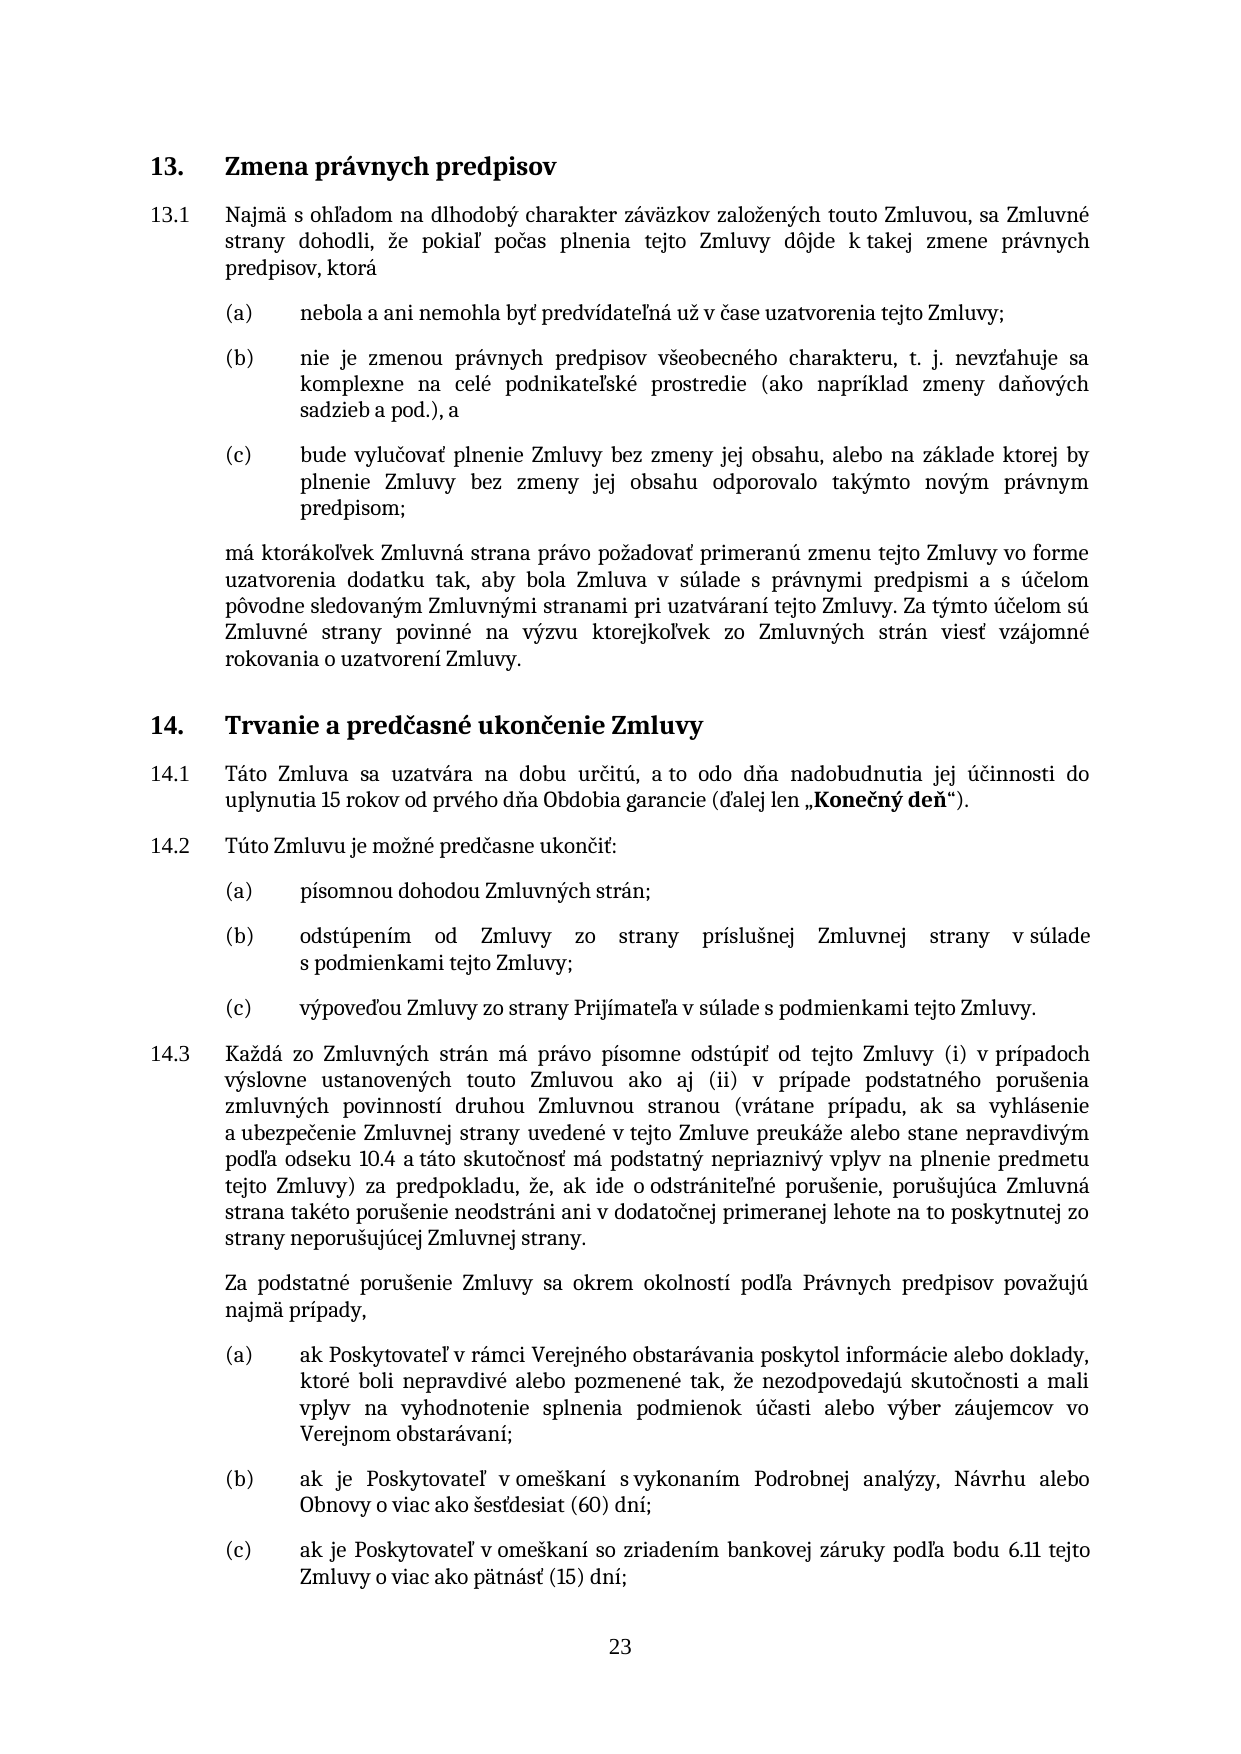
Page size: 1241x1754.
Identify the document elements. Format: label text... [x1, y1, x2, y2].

subtitle Zmena právnych predpisov [150, 150, 1090, 182]
subtitle odstúpením od Zmluvy zo strany príslušnej Zmluvnej strany v súlade s podmienkami tejto Zmluvy; [225, 923, 1090, 976]
subtitle Túto Zmluvu je možné predčasne ukončiť: [150, 832, 1090, 859]
subtitle bude vylučovať plnenie Zmluvy bez zmeny jej obsahu, alebo na základe ktorej by plnenie Zmluvy bez zmeny jej obsahu odporovalo takýmto novým právnym predpisom; [225, 442, 1090, 521]
subtitle výpoveďou Zmluvy zo strany Prijímateľa v súlade s podmienkami tejto Zmluvy. [225, 995, 1090, 1021]
subtitle Táto Zmluva sa uzatvára na dobu určitú, a to odo dňa nadobudnutia jej účinnosti do uplynutia 15 rokov od prvého dňa Obdobia garancie (ďalej len „Konečný deň“). [150, 760, 1090, 814]
subtitle má ktorákoľvek Zmluvná strana právo požadovať primeranú zmenu tejto Zmluvy vo forme uzatvorenia dodatku tak, aby bola Zmluva v súlade s právnymi predpismi a s účelom pôvodne sledovaným Zmluvnými stranami pri uzatváraní tejto Zmluvy. Za týmto účelom sú Zmluvné strany povinné na výzvu ktorejkoľvek zo Zmluvných strán viesť vzájomné rokovania o uzatvorení Zmluvy. [225, 540, 1090, 672]
subtitle nie je zmenou právnych predpisov všeobecného charakteru, t. j. nevzťahuje sa komplexne na celé podnikateľské prostredie (ako napríklad zmeny daňových sadzieb a pod.), a [225, 344, 1090, 423]
subtitle Trvanie a predčasné ukončenie Zmluvy [150, 709, 1090, 741]
subtitle ak Poskytovateľ v rámci Verejného obstarávania poskytol informácie alebo doklady, ktoré boli nepravdivé alebo pozmenené tak, že nezodpovedajú skutočnosti a mali vplyv na vyhodnotenie splnenia podmienok účasti alebo výber záujemcov vo Verejnom obstarávaní; [225, 1342, 1090, 1447]
subtitle nebola a ani nemohla byť predvídateľná už v čase uzatvorenia tejto Zmluvy; [225, 299, 1090, 326]
subtitle písomnou dohodou Zmluvných strán; [225, 878, 1090, 904]
subtitle Najmä s ohľadom na dlhodobý charakter záväzkov založených touto Zmluvou, sa Zmluvné strany dohodli, že pokiaľ počas plnenia tejto Zmluvy dôjde k takej zmene právnych predpisov, ktorá [150, 201, 1090, 281]
subtitle ak je Poskytovateľ v omeškaní s vykonaním Podrobnej analýzy, Návrhu alebo Obnovy o viac ako šesťdesiat (60) dní; [225, 1466, 1090, 1518]
subtitle Za podstatné porušenie Zmluvy sa okrem okolností podľa Právnych predpisov považujú najmä prípady, [225, 1270, 1090, 1323]
subtitle Každá zo Zmluvných strán má právo písomne odstúpiť od tejto Zmluvy (i) v prípadoch výslovne ustanovených touto Zmluvou ako aj (ii) v prípade podstatného porušenia zmluvných povinností druhou Zmluvnou stranou (vrátane prípadu, ak sa vyhlásenie a ubezpečenie Zmluvnej strany uvedené v tejto Zmluve preukáže alebo stane nepravdivým podľa odseku 10.4 a táto skutočnosť má podstatný nepriaznivý vplyv na plnenie predmetu tejto Zmluvy) za predpokladu, že, ak ide o odstrániteľné porušenie, porušujúca Zmluvná strana takéto porušenie neodstráni ani v dodatočnej primeranej lehote na to poskytnutej zo strany neporušujúcej Zmluvnej strany. [150, 1040, 1090, 1251]
subtitle ak je Poskytovateľ v omeškaní so zriadením bankovej záruky podľa bodu 6.11 tejto Zmluvy o viac ako pätnásť (15) dní; [225, 1537, 1090, 1590]
